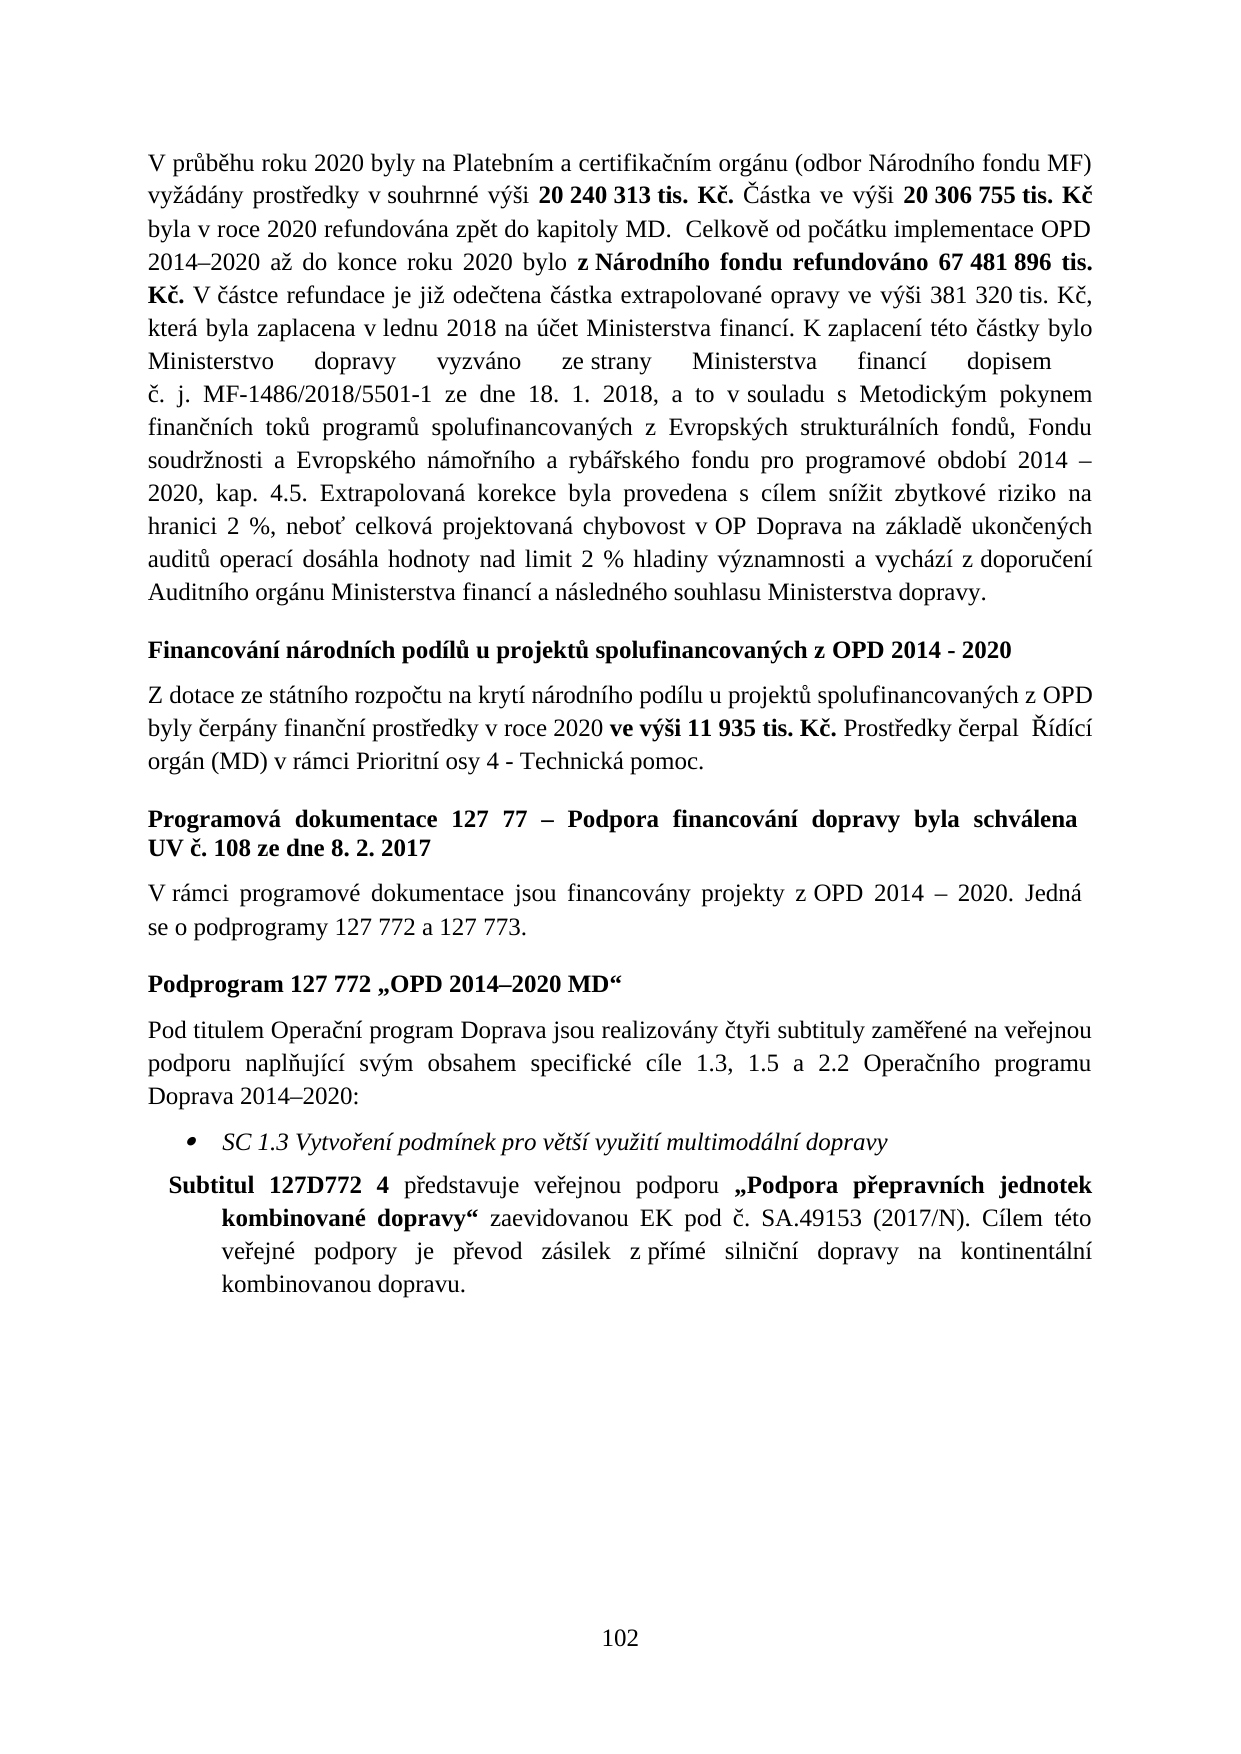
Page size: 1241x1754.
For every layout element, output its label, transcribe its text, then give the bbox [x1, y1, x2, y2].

text Subtitul 127D772 4 představuje veřejnou podporu „Podpora přepravních jednotek kombinované dopravy“ zaevidovanou EK pod č. SA.49153 (2017/N). Cílem této veřejné podpory je převod zásilek z přímé silniční dopravy na kontinentální kombinovanou dopravu. [168, 1170, 1093, 1298]
text Pod titulem Operační program Doprava jsou realizovány čtyři subtituly zaměřené na veřejnou podporu naplňující svým obsahem specifické cíle 1.3, 1.5 a 2.2 Operačního programu Doprava 2014–2020: [148, 1015, 1093, 1110]
text Z dotace ze státního rozpočtu na krytí národního podílu u projektů spolufinancovaných z OPD byly čerpány finanční prostředky v roce 2020 ve výši 11 935 tis. Kč. Prostředky čerpal Řídící orgán (MD) v rámci Prioritní osy 4 - Technická pomoc. [148, 680, 1093, 775]
text Programová dokumentace 127 77 – Podpora financování dopravy byla schválena UV č. 108 ze dne 8. 2. 2017 [148, 804, 1093, 862]
list SC 1.3 Vytvoření podmínek pro větší využití multimodální dopravy [185, 1127, 1093, 1155]
text Podprogram 127 772 „OPD 2014–2020 MD“ [148, 969, 1093, 998]
text Financování národních podílů u projektů spolufinancovaných z OPD 2014 - 2020 [148, 635, 1093, 664]
text V průběhu roku 2020 byly na Platebním a certifikačním orgánu (odbor Národního fondu MF) vyžádány prostředky v souhrnné výši 20 240 313 tis. Kč. Částka ve výši 20 306 755 tis. Kč byla v roce 2020 refundována zpět do kapitoly MD. Celkově od počátku implementace OPD 2014–2020 až do konce roku 2020 bylo z Národního fondu refundováno 67 481 896 tis. Kč. V částce refundace je již odečtena částka extrapolované opravy ve výši 381 320 tis. Kč, která byla zaplacena v lednu 2018 na účet Ministerstva financí. K zaplacení této částky bylo Ministerstvo dopravy vyzváno ze strany Ministerstva financí dopisem č. j. MF-1486/2018/5501-1 ze dne 18. 1. 2018, a to v souladu s Metodickým pokynem finančních toků programů spolufinancovaných z Evropských strukturálních fondů, Fondu soudržnosti a Evropského námořního a rybářského fondu pro programové období 2014 – 2020, kap. 4.5. Extrapolovaná korekce byla provedena s cílem snížit zbytkové riziko na hranici 2 %, neboť celková projektovaná chybovost v OP Doprava na základě ukončených auditů operací dosáhla hodnoty nad limit 2 % hladiny významnosti a vychází z doporučení Auditního orgánu Ministerstva financí a následného souhlasu Ministerstva dopravy. [148, 148, 1093, 606]
text V rámci programové dokumentace jsou financovány projekty z OPD 2014 – 2020. Jedná se o podprogramy 127 772 a 127 773. [148, 878, 1093, 940]
